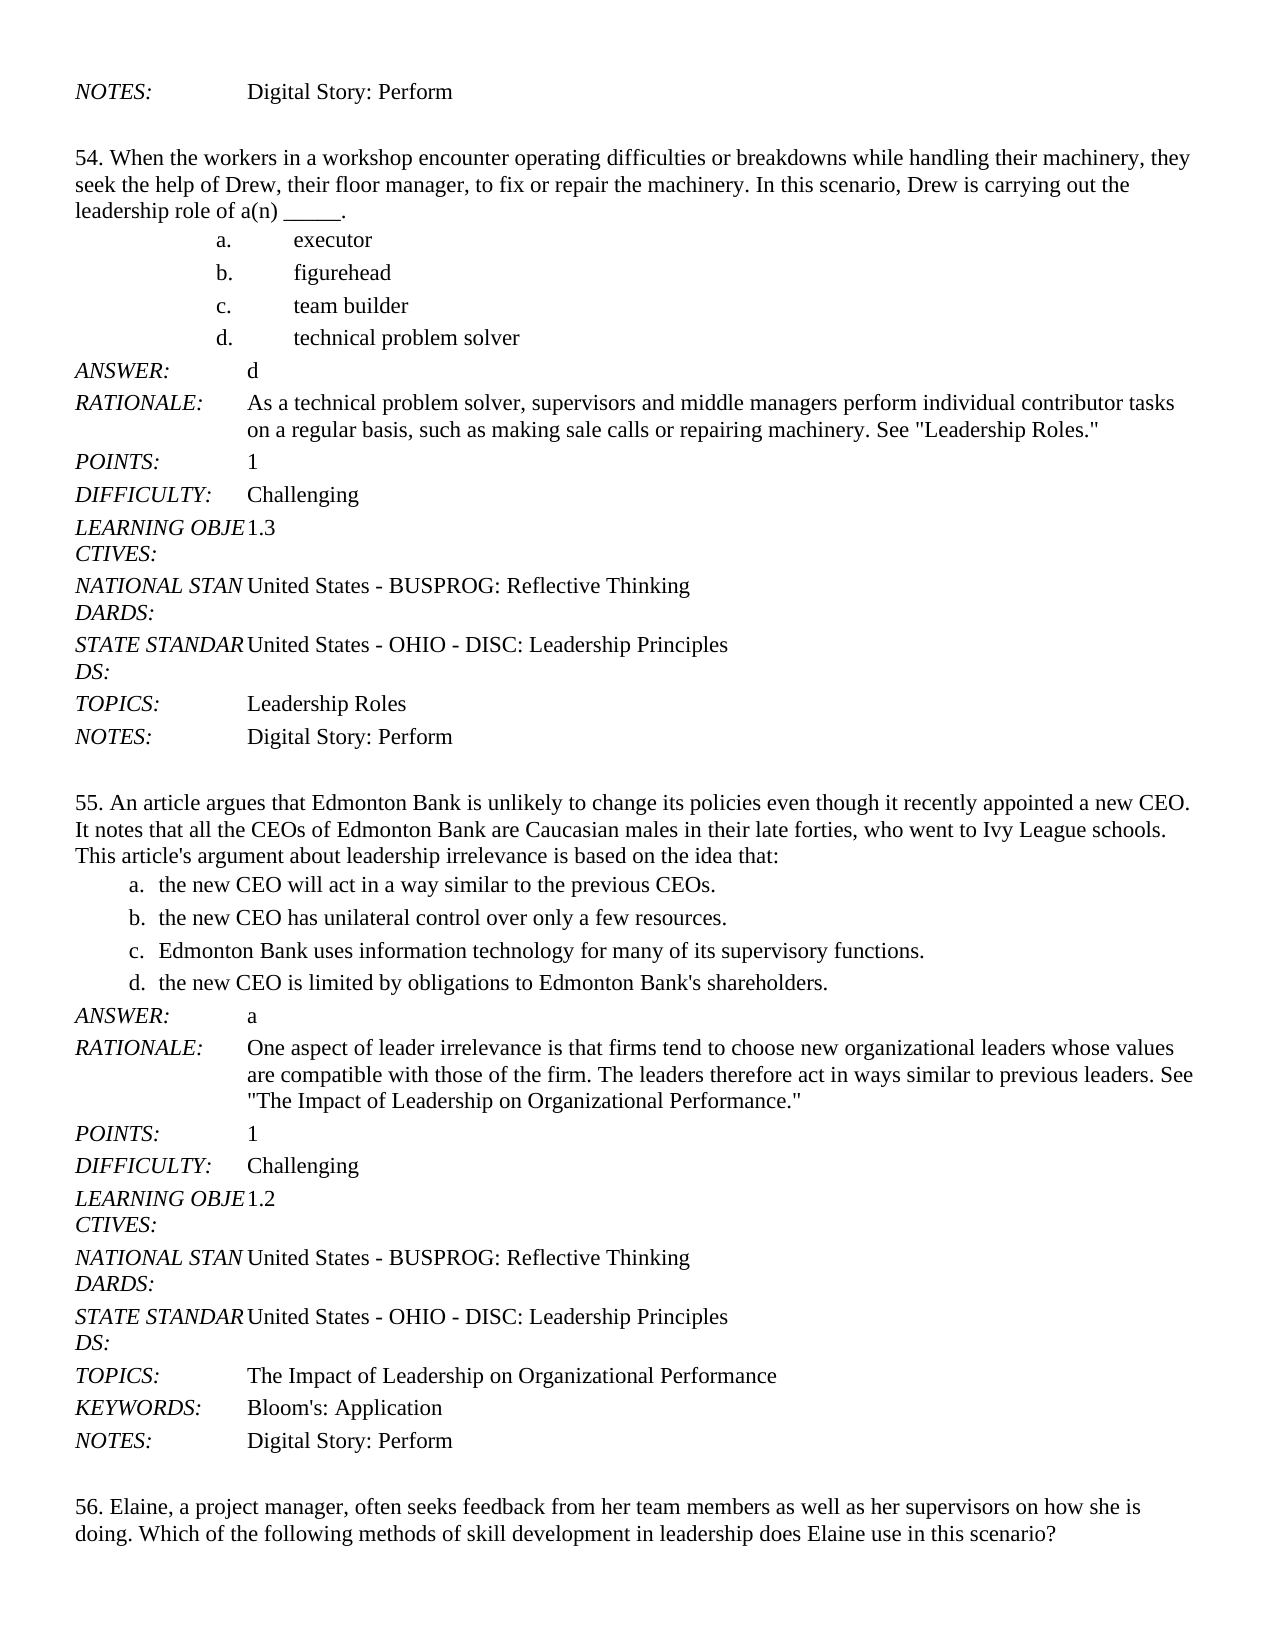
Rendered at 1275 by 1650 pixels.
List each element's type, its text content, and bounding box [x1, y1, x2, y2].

table_header 55. An article argues that Edmonton Bank is unlikely to change its policies even though it recently appointed a new CEO. It notes that all the CEOs of Edmonton Bank are Caucasian males in their late forties, who went to Ivy League schools.​ This article's argument about leadership irrelevance is based on the idea that: [75, 868, 1200, 1457]
table_header 54. When the workers in a workshop encounter operating difficulties or breakdowns while handling their machinery, they seek the help of Drew, their floor manager, to fix or repair the machinery. In this scenario, Drew is carrying out the leadership role of a(n) _____.​ [75, 223, 1200, 753]
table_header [75, 75, 1200, 108]
